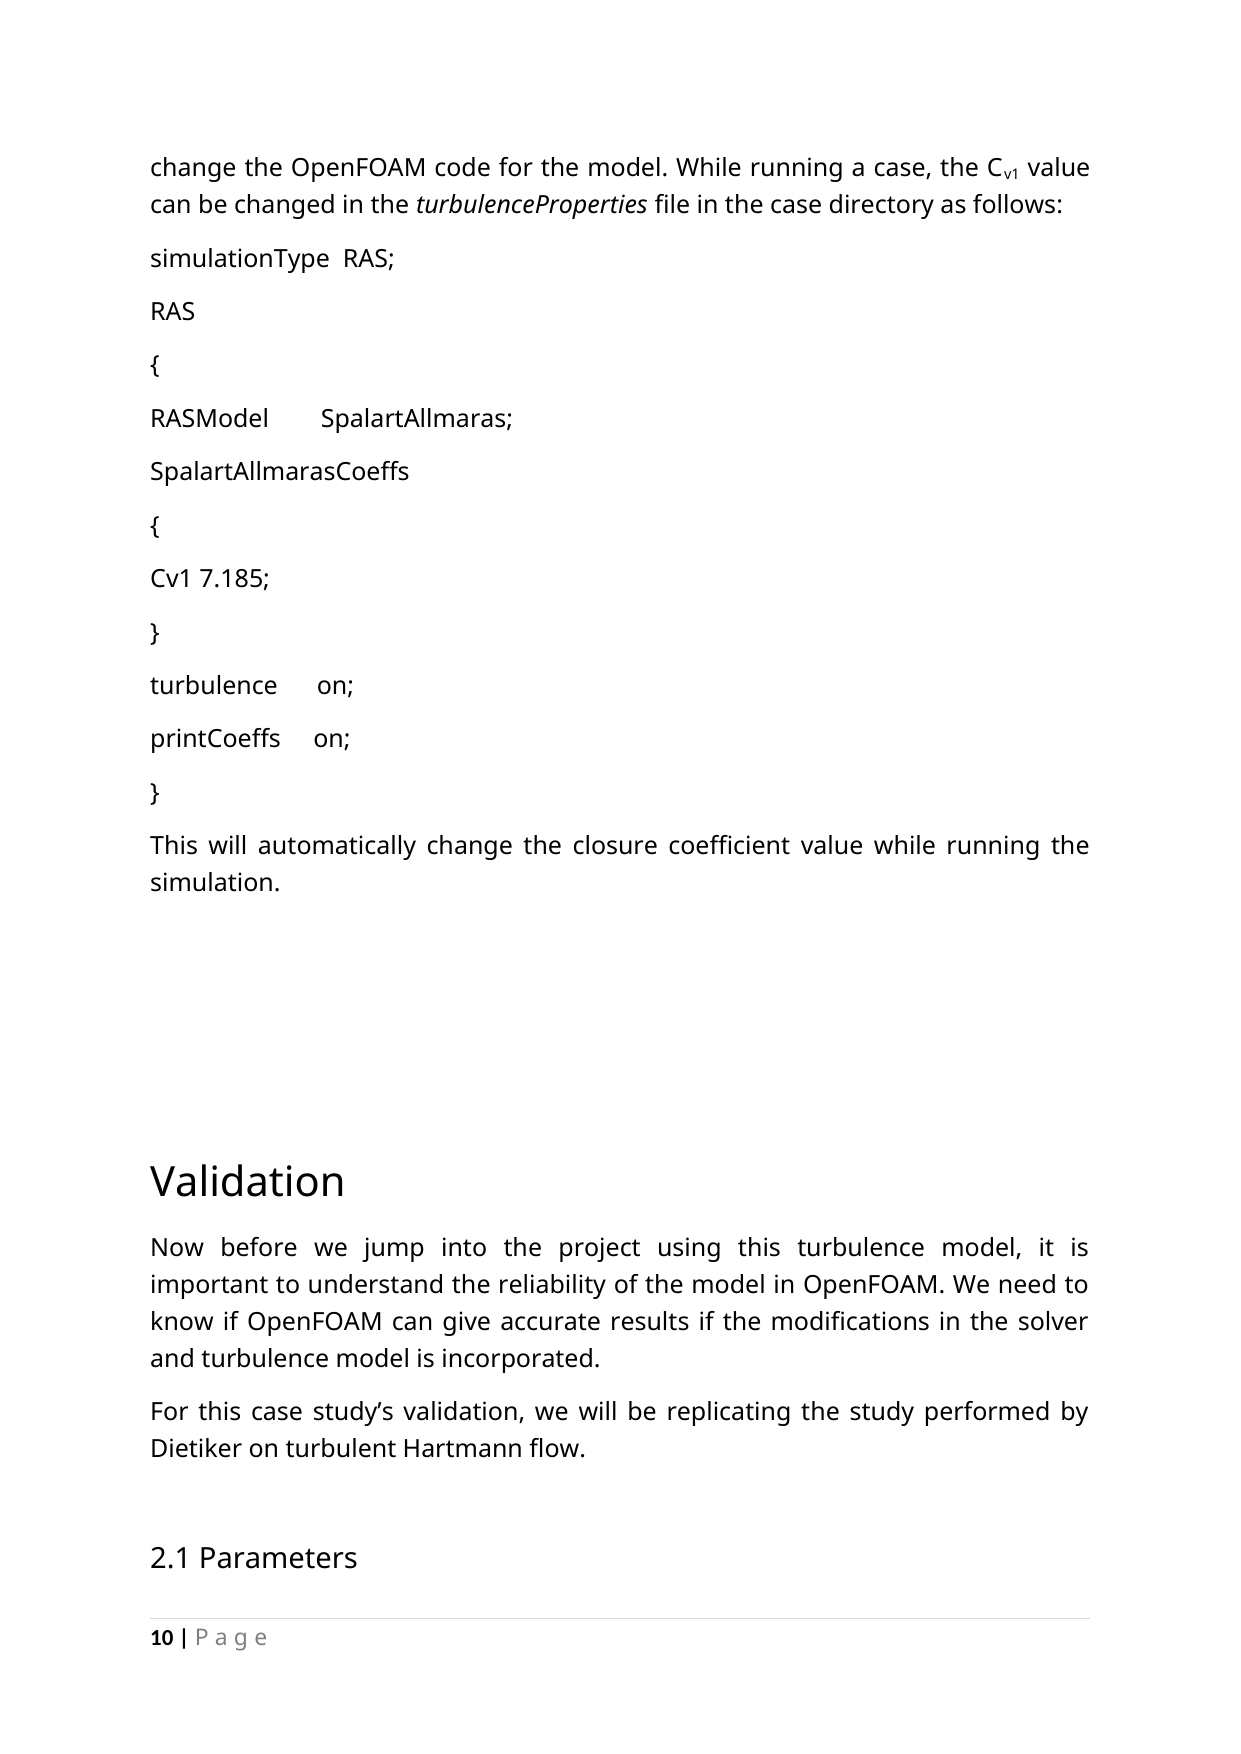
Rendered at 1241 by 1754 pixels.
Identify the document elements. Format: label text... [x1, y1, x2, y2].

text { [150, 347, 1090, 381]
text printCoeffs on; [150, 721, 1090, 755]
text RAS [150, 294, 1090, 328]
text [150, 150, 1090, 221]
text simulationType RAS; [150, 240, 1090, 274]
text turbulence on; [150, 668, 1090, 702]
text Cv1 7.185; [150, 561, 1090, 595]
text 2.1 Parameters [150, 1537, 1090, 1577]
text Now before we jump into the project using this turbulence model, it is important to understand the reliability of the model in OpenFOAM. We need to know if OpenFOAM can give accurate results if the modifications in the solver and turbulence model is incorporated. [150, 1230, 1090, 1374]
text Validation [150, 1152, 1090, 1209]
text RASModel SpalartAllmaras; [150, 401, 1090, 434]
text For this case study’s validation, we will be replicating the study performed by Dietiker on turbulent Hartmann flow. [150, 1394, 1090, 1464]
text This will automatically change the closure coefficient value while running the simulation. [150, 828, 1090, 899]
text { [150, 507, 1090, 541]
text } [150, 774, 1090, 809]
text } [150, 614, 1090, 648]
text SpalartAllmarasCoeffs [150, 454, 1090, 488]
